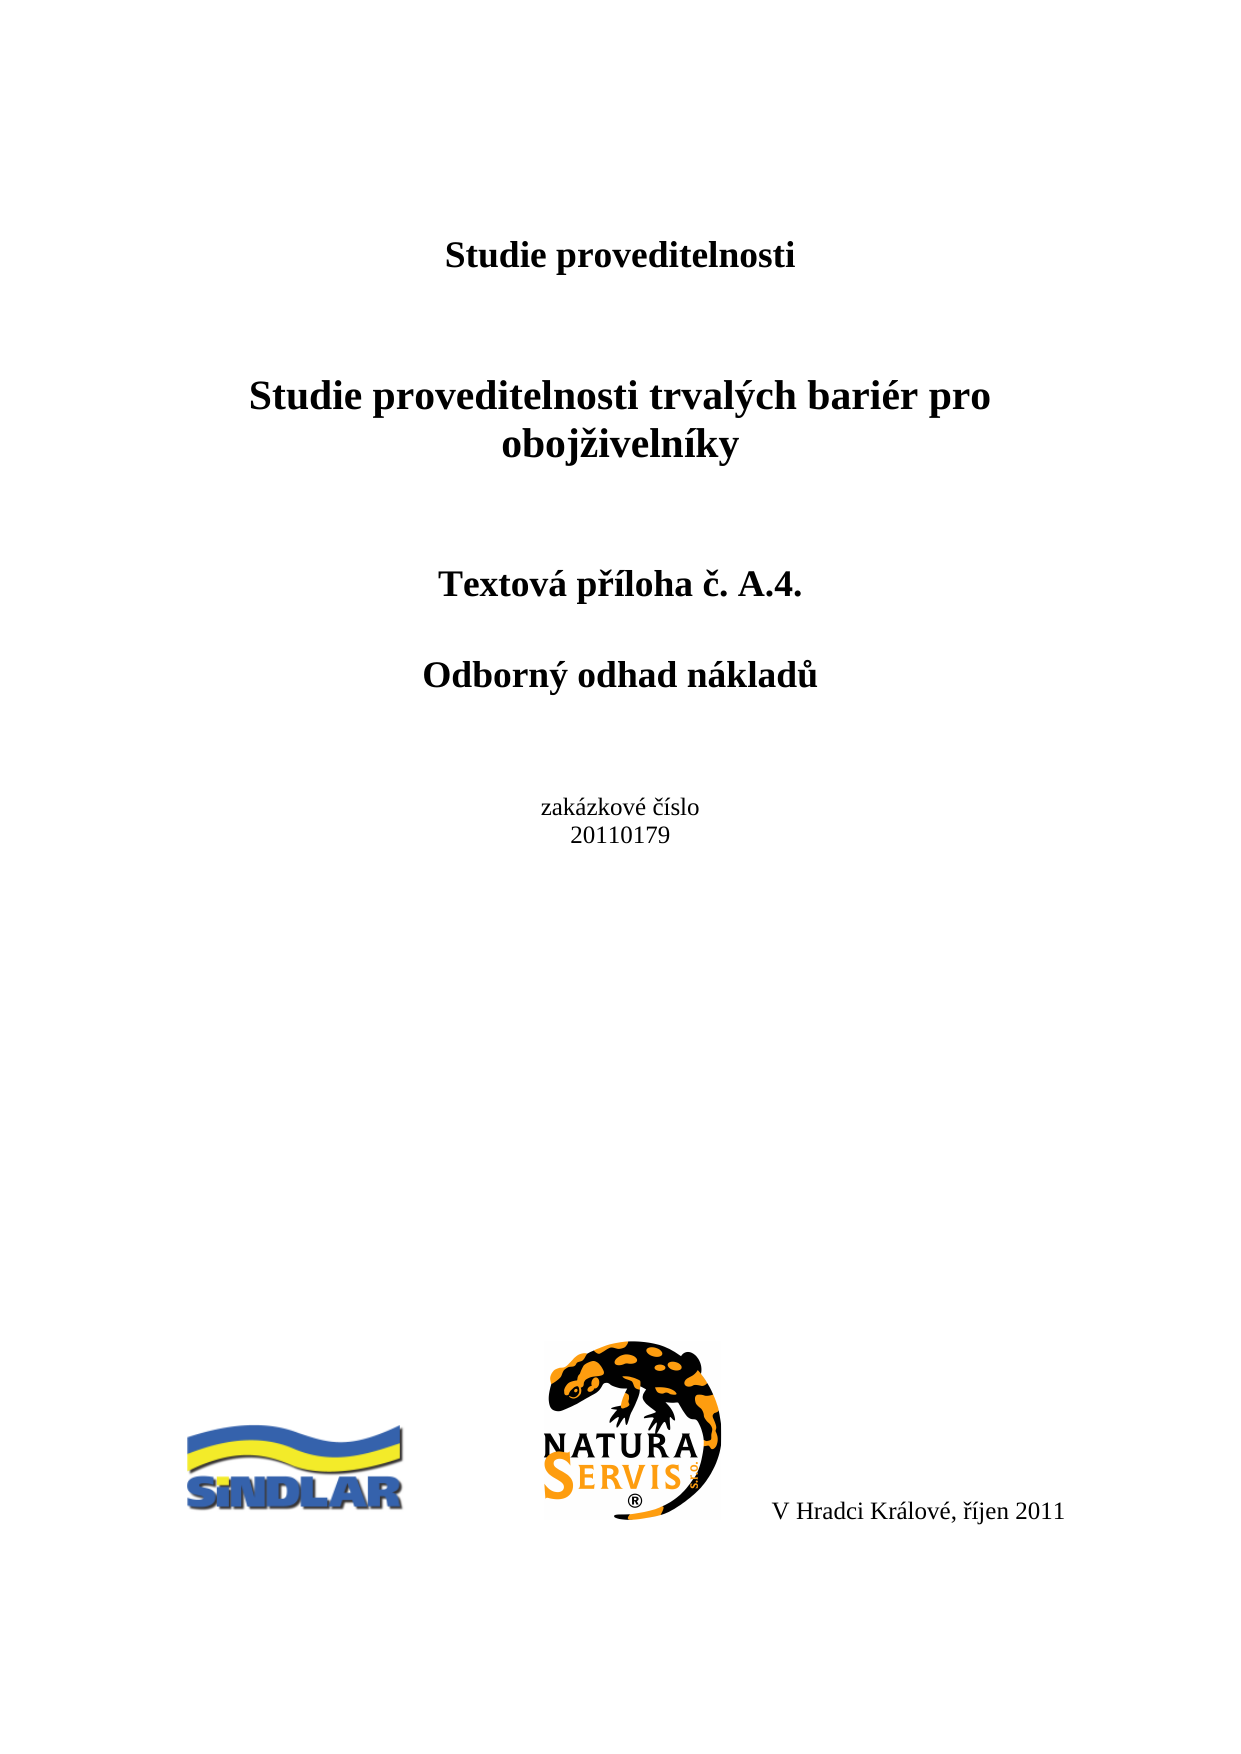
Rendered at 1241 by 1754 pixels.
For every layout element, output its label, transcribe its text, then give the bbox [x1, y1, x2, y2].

text Studie proveditelnosti [148, 232, 1093, 275]
picture [543, 1341, 722, 1520]
text Studie proveditelnosti trvalých bariér pro obojživelníky [148, 370, 1093, 466]
text 20110179 [148, 821, 1093, 849]
text Textová příloha č. A.4. [148, 562, 1093, 605]
text Odborný odhad nákladů [148, 653, 1093, 696]
text zakázkové číslo [148, 792, 1093, 821]
picture [175, 1413, 412, 1520]
